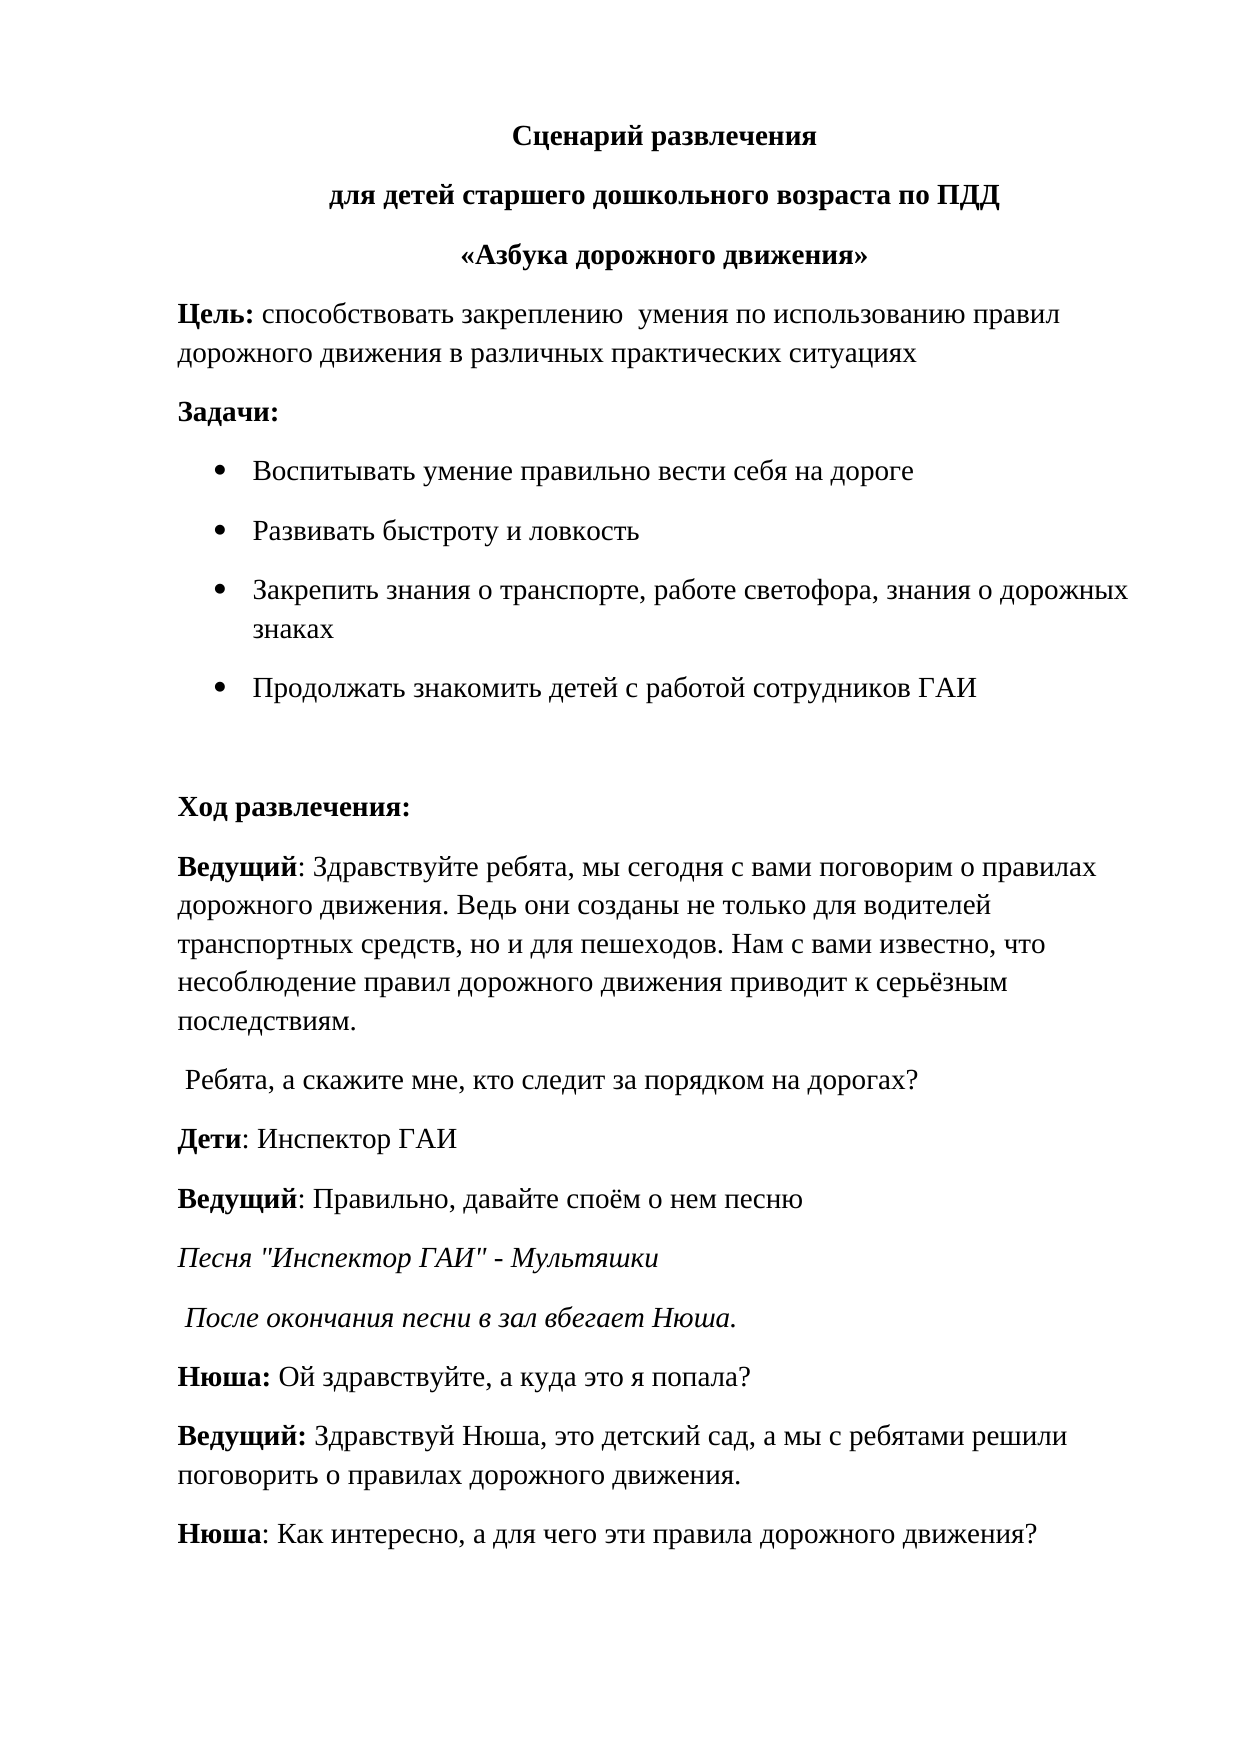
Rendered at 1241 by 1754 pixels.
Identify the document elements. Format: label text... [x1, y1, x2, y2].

text Нюша: Ой здравствуйте, а куда это я попала? [177, 1359, 1152, 1393]
text Дети: Инспектор ГАИ [177, 1122, 1152, 1155]
list Продолжать знакомить детей с работой сотрудников ГАИ [215, 671, 1152, 704]
text После окончания песни в зал вбегает Нюша. [177, 1300, 1152, 1333]
text Задачи: [177, 394, 1152, 428]
text «Азбука дорожного движения» [177, 237, 1152, 270]
text Ведущий: Здравствуйте ребята, мы сегодня с вами поговорим о правилах дорожного движения. Ведь они созданы не только для водителей транспортных средств, но и для пешеходов. Нам с вами известно, что несоблюдение правил дорожного движения приводит к серьёзным последствиям. [177, 849, 1152, 1036]
list Закрепить знания о транспорте, работе светофора, знания о дорожных знаках [215, 572, 1152, 645]
text Ведущий: Здравствуй Нюша, это детский сад, а мы с ребятами решили поговорить о правилах дорожного движения. [177, 1418, 1152, 1491]
list Воспитывать умение правильно вести себя на дороге [215, 453, 1152, 487]
text Ребята, а скажите мне, кто следит за порядком на дорогах? [177, 1062, 1152, 1096]
text Нюша: Как интересно, а для чего эти правила дорожного движения? [177, 1516, 1152, 1550]
text Сценарий развлечения [177, 118, 1152, 152]
text Ход развлечения: [177, 789, 1152, 823]
text Цель: способствовать закреплению умения по использованию правил дорожного движения в различных практических ситуациях [177, 296, 1152, 368]
text для детей старшего дошкольного возраста по ПДД [177, 177, 1152, 211]
text Песня "Инспектор ГАИ" - Мультяшки [177, 1240, 1152, 1274]
list Развивать быстроту и ловкость [215, 513, 1152, 547]
text Ведущий: Правильно, давайте споём о нем песню [177, 1181, 1152, 1214]
